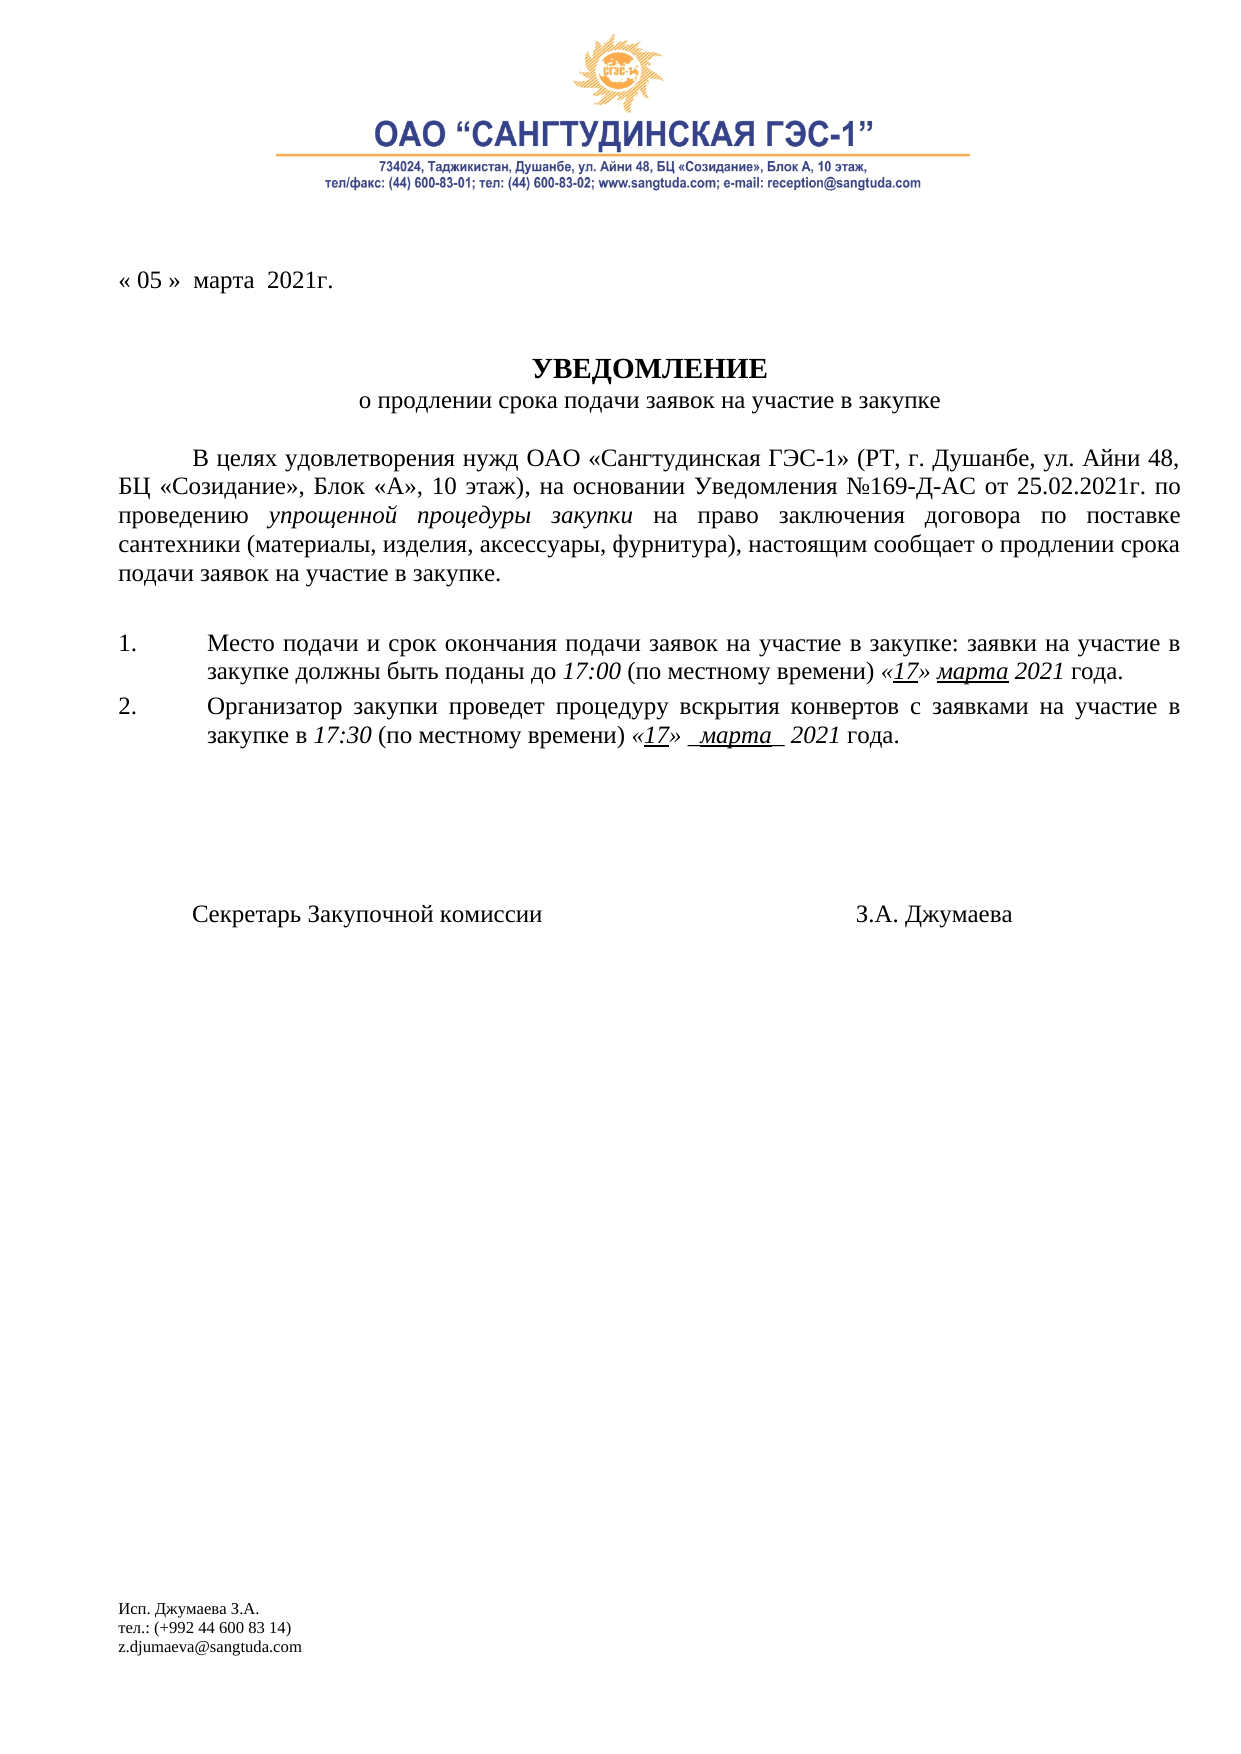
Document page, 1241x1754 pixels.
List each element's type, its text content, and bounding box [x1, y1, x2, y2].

list В целях удовлетворения нужд ОАО «Сангтудинская ГЭС-1» (РТ, г. Душанбе, ул. Айни 48, БЦ «Созидание», Блок «А», 10 этаж), на основании Уведомления №169-Д-АС от 25.02.2021г. по проведению упрощенной процедуры закупки на право заключения договора по поставке сантехники (материалы, изделия, аксессуары, фурнитура), настоящим сообщает о продлении срока подачи заявок на участие в закупке. [118, 443, 1181, 586]
list Организатор закупки проведет процедуру вскрытия конвертов с заявками на участие в закупке в 17:30 (по местному времени) «17» _марта_ 2021 года. [118, 691, 1181, 749]
text тел.: (+992 44 600 83 14) [118, 1618, 1181, 1637]
text z.djumaeva@sangtuda.com [118, 1637, 1181, 1656]
list Место подачи и срок окончания подачи заявок на участие в закупке: заявки на участие в закупке должны быть поданы до 17:00 (по местному времени) «17» марта 2021 года. [118, 628, 1181, 685]
text УВЕДОМЛЕНИЕ [118, 352, 1181, 385]
text о продлении срока подачи заявок на участие в закупке [118, 385, 1181, 414]
text « 05 » марта 2021г. [118, 265, 1181, 294]
text Исп. Джумаева З.А. [118, 1598, 1181, 1618]
text Секретарь Закупочной комиссии З.А. Джумаева [118, 899, 1181, 928]
picture [205, 0, 1035, 208]
